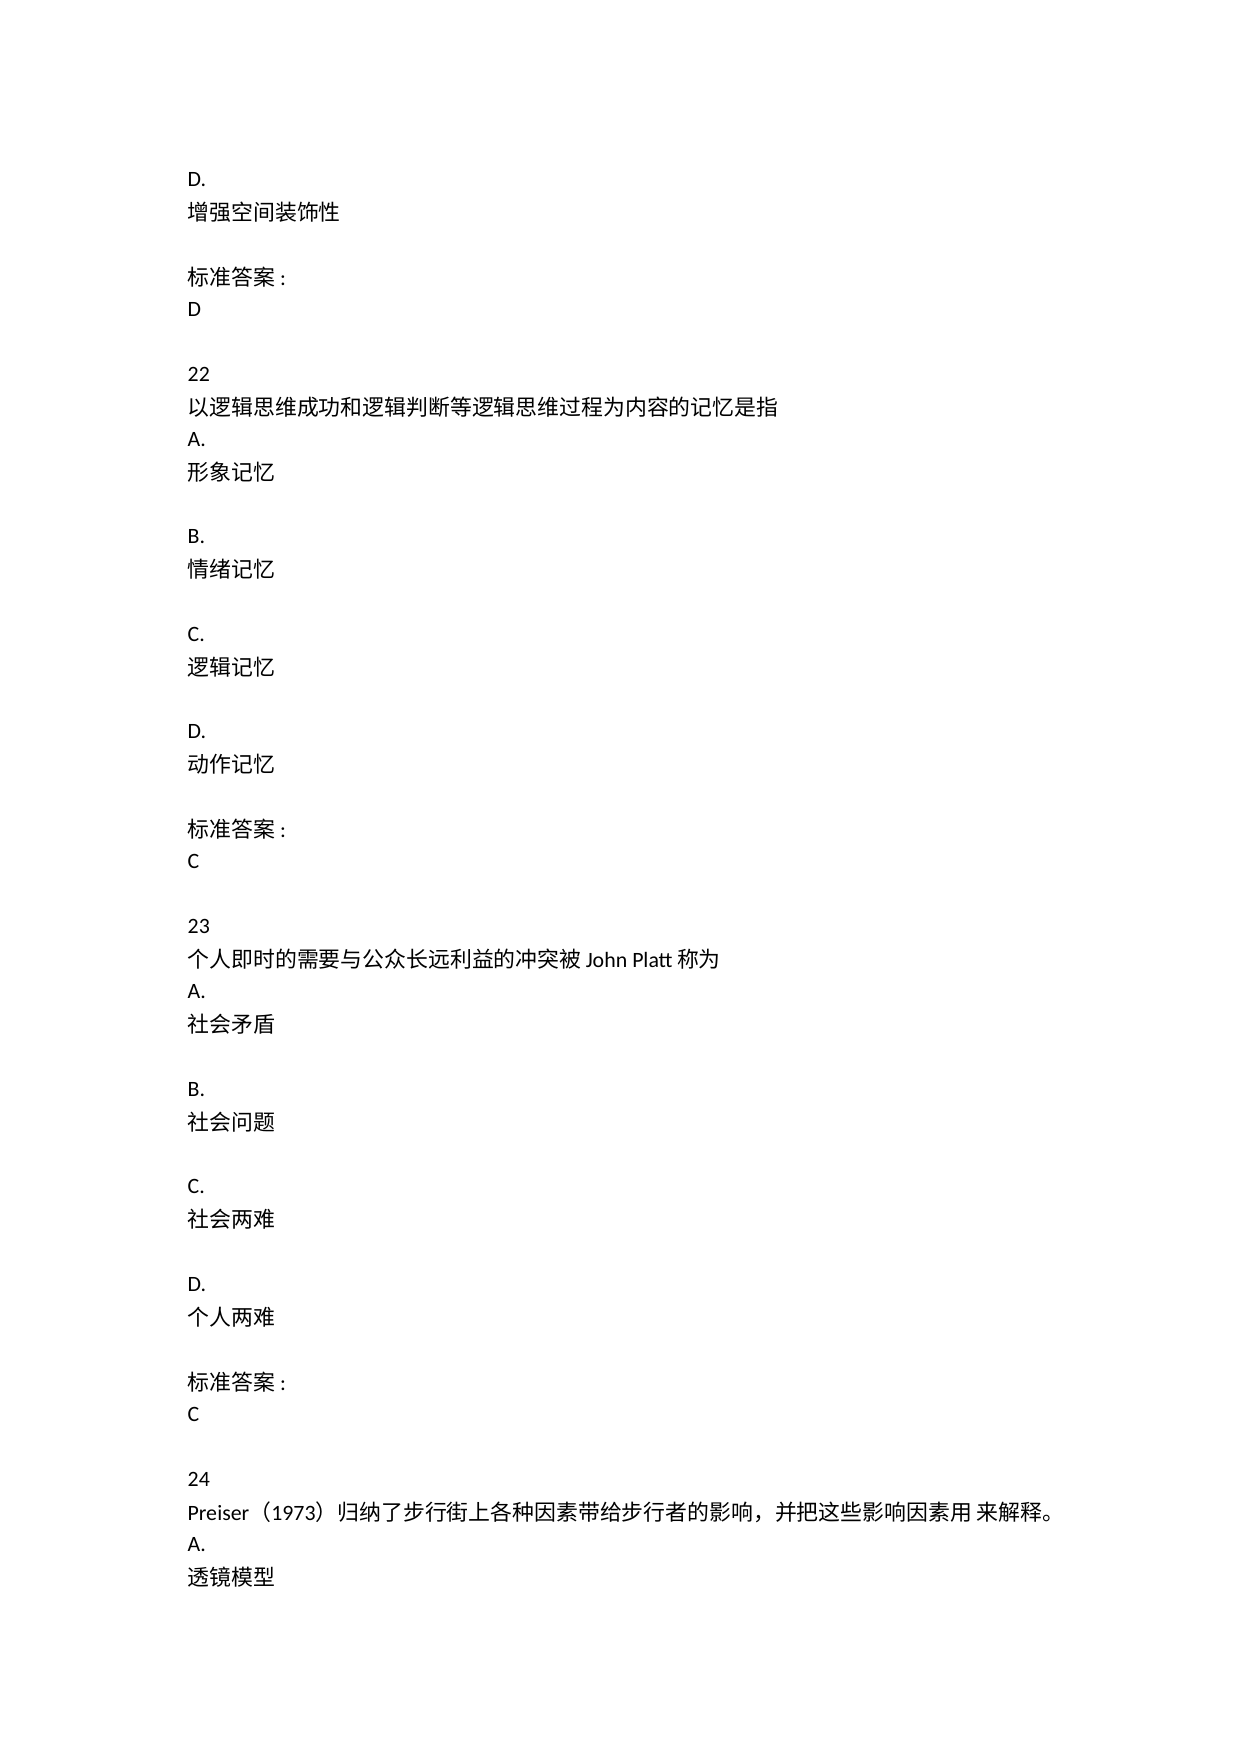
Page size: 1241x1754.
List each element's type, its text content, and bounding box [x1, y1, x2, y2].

text 增强空间装饰性 [187, 194, 1053, 227]
text 标准答案 : [187, 1364, 1053, 1397]
text C. [187, 1169, 1053, 1202]
text 社会矛盾 [187, 1007, 1053, 1039]
text D. [187, 714, 1053, 747]
text B. [187, 519, 1053, 552]
text 社会问题 [187, 1104, 1053, 1137]
text 23 [187, 909, 1053, 942]
text A. [187, 1527, 1053, 1559]
text D. [187, 1267, 1053, 1299]
text D. [187, 162, 1053, 194]
text 标准答案 : [187, 812, 1053, 844]
text 形象记忆 [187, 454, 1053, 487]
text 动作记忆 [187, 747, 1053, 779]
text D [187, 292, 1053, 324]
text C [187, 844, 1053, 877]
text C [187, 1397, 1053, 1429]
text 个人两难 [187, 1299, 1053, 1332]
text Preiser（1973）归纳了步行街上各种因素带给步行者的影响，并把这些影响因素用 来解释。 [187, 1494, 1053, 1527]
text B. [187, 1072, 1053, 1104]
text 情绪记忆 [187, 552, 1053, 584]
text 个人即时的需要与公众长远利益的冲突被John Platt称为 [187, 942, 1053, 974]
text A. [187, 422, 1053, 454]
text 透镜模型 [187, 1559, 1053, 1592]
text C. [187, 617, 1053, 649]
text 24 [187, 1462, 1053, 1494]
text 逻辑记忆 [187, 649, 1053, 682]
text 标准答案 : [187, 259, 1053, 292]
text 社会两难 [187, 1202, 1053, 1234]
text 以逻辑思维成功和逻辑判断等逻辑思维过程为内容的记忆是指 [187, 389, 1053, 422]
text A. [187, 974, 1053, 1007]
text 22 [187, 357, 1053, 389]
